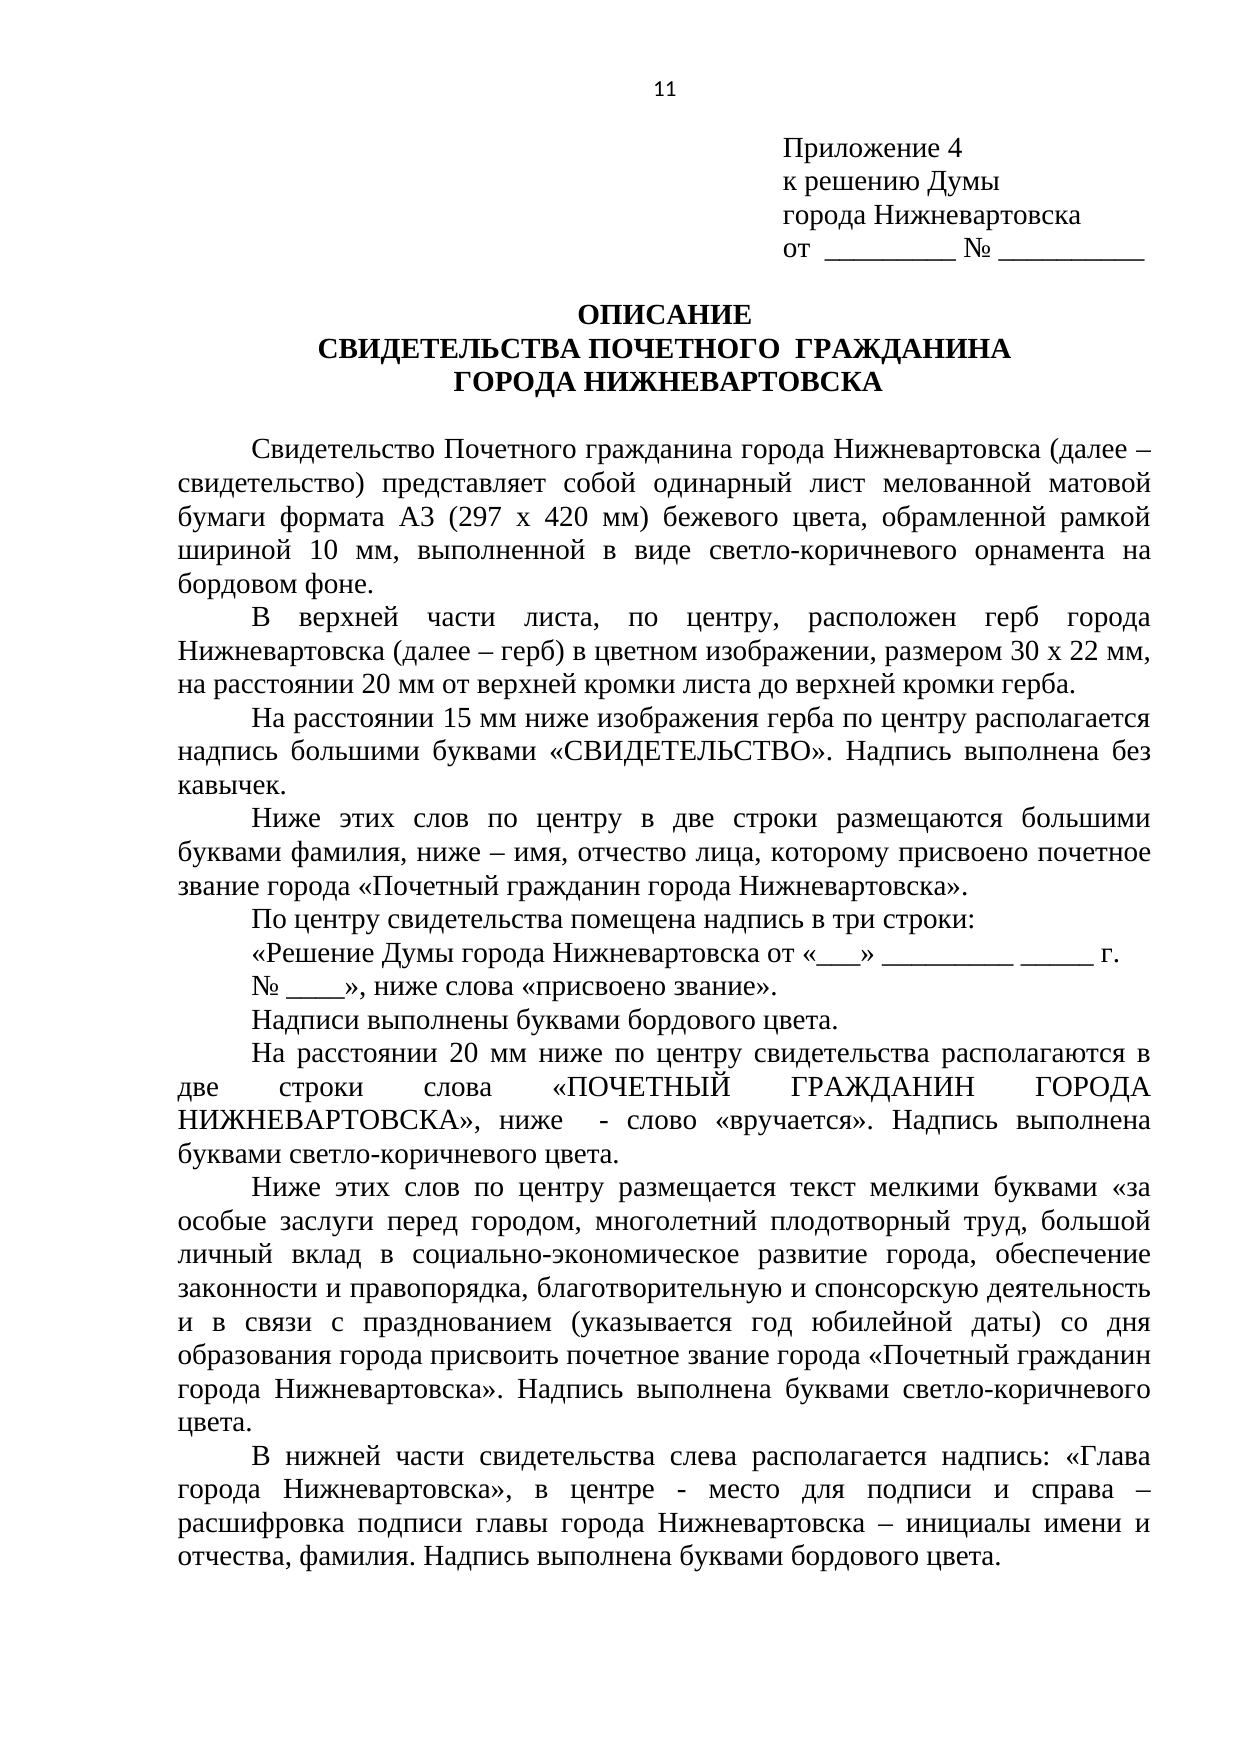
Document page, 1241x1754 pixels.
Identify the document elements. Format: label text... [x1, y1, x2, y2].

text В нижней части свидетельства слева располагается надпись: «Глава города Нижневартовска», в центре - место для подписи и справа – расшифровка подписи главы города Нижневартовска – инициалы имени и отчества, фамилия. Надпись выполнена буквами бордового цвета. [177, 1438, 1152, 1572]
text СВИДЕТЕЛЬСТВА ПОЧЕТНОГО ГРАЖДАНИНА [177, 331, 1152, 364]
text Свидетельство Почетного гражданина города Нижневартовска (далее – свидетельство) представляет собой одинарный лист мелованной матовой бумаги формата А3 (297 х ) бежевого цвета, обрамленной рамкой шириной , выполненной в виде светло-коричневого орнамента на бордовом фоне. [177, 432, 1152, 599]
text «Решение Думы города Нижневартовска от «___» _________ _____ г. [177, 935, 1152, 968]
text от _________ № __________ [783, 230, 1152, 264]
text города Нижневартовска [783, 197, 1152, 230]
text ОПИСАНИЕ [177, 297, 1152, 331]
text Ниже этих слов по центру размещается текст мелкими буквами «за особые заслуги перед городом, многолетний плодотворный труд, большой личный вклад в социально-экономическое развитие города, обеспечение законности и правопорядка, благотворительную и спонсорскую деятельность и в связи с празднованием (указывается год юбилейной даты) со дня образования города присвоить почетное звание города «Почетный гражданин города Нижневартовска». Надпись выполнена буквами светло-коричневого цвета. [177, 1169, 1152, 1438]
text к решению Думы [783, 163, 1152, 197]
text В верхней части листа, по центру, расположен герб города Нижневартовска (далее – герб) в цветном изображении, размером 30 х , на расстоянии от верхней кромки листа до верхней кромки герба. [177, 599, 1152, 700]
text № ____», ниже слова «присвоено звание». [177, 968, 1152, 1002]
text На расстоянии ниже по центру свидетельства располагаются в две строки слова «ПОЧЕТНЫЙ ГРАЖДАНИН ГОРОДА НИЖНЕВАРТОВСКА», ниже - слово «вручается». Надпись выполнена буквами светло-коричневого цвета. [177, 1035, 1152, 1169]
text По центру свидетельства помещена надпись в три строки: [177, 901, 1152, 935]
text Приложение 4 [177, 130, 1152, 163]
text ГОРОДА НИЖНЕВАРТОВСКА [177, 364, 1152, 398]
text На расстоянии ниже изображения герба по центру располагается надпись большими буквами «СВИДЕТЕЛЬСТВО». Надпись выполнена без кавычек. [177, 700, 1152, 801]
text Ниже этих слов по центру в две строки размещаются большими буквами фамилия, ниже – имя, отчество лица, которому присвоено почетное звание города «Почетный гражданин города Нижневартовска». [177, 801, 1152, 901]
text Надписи выполнены буквами бордового цвета. [177, 1002, 1152, 1035]
